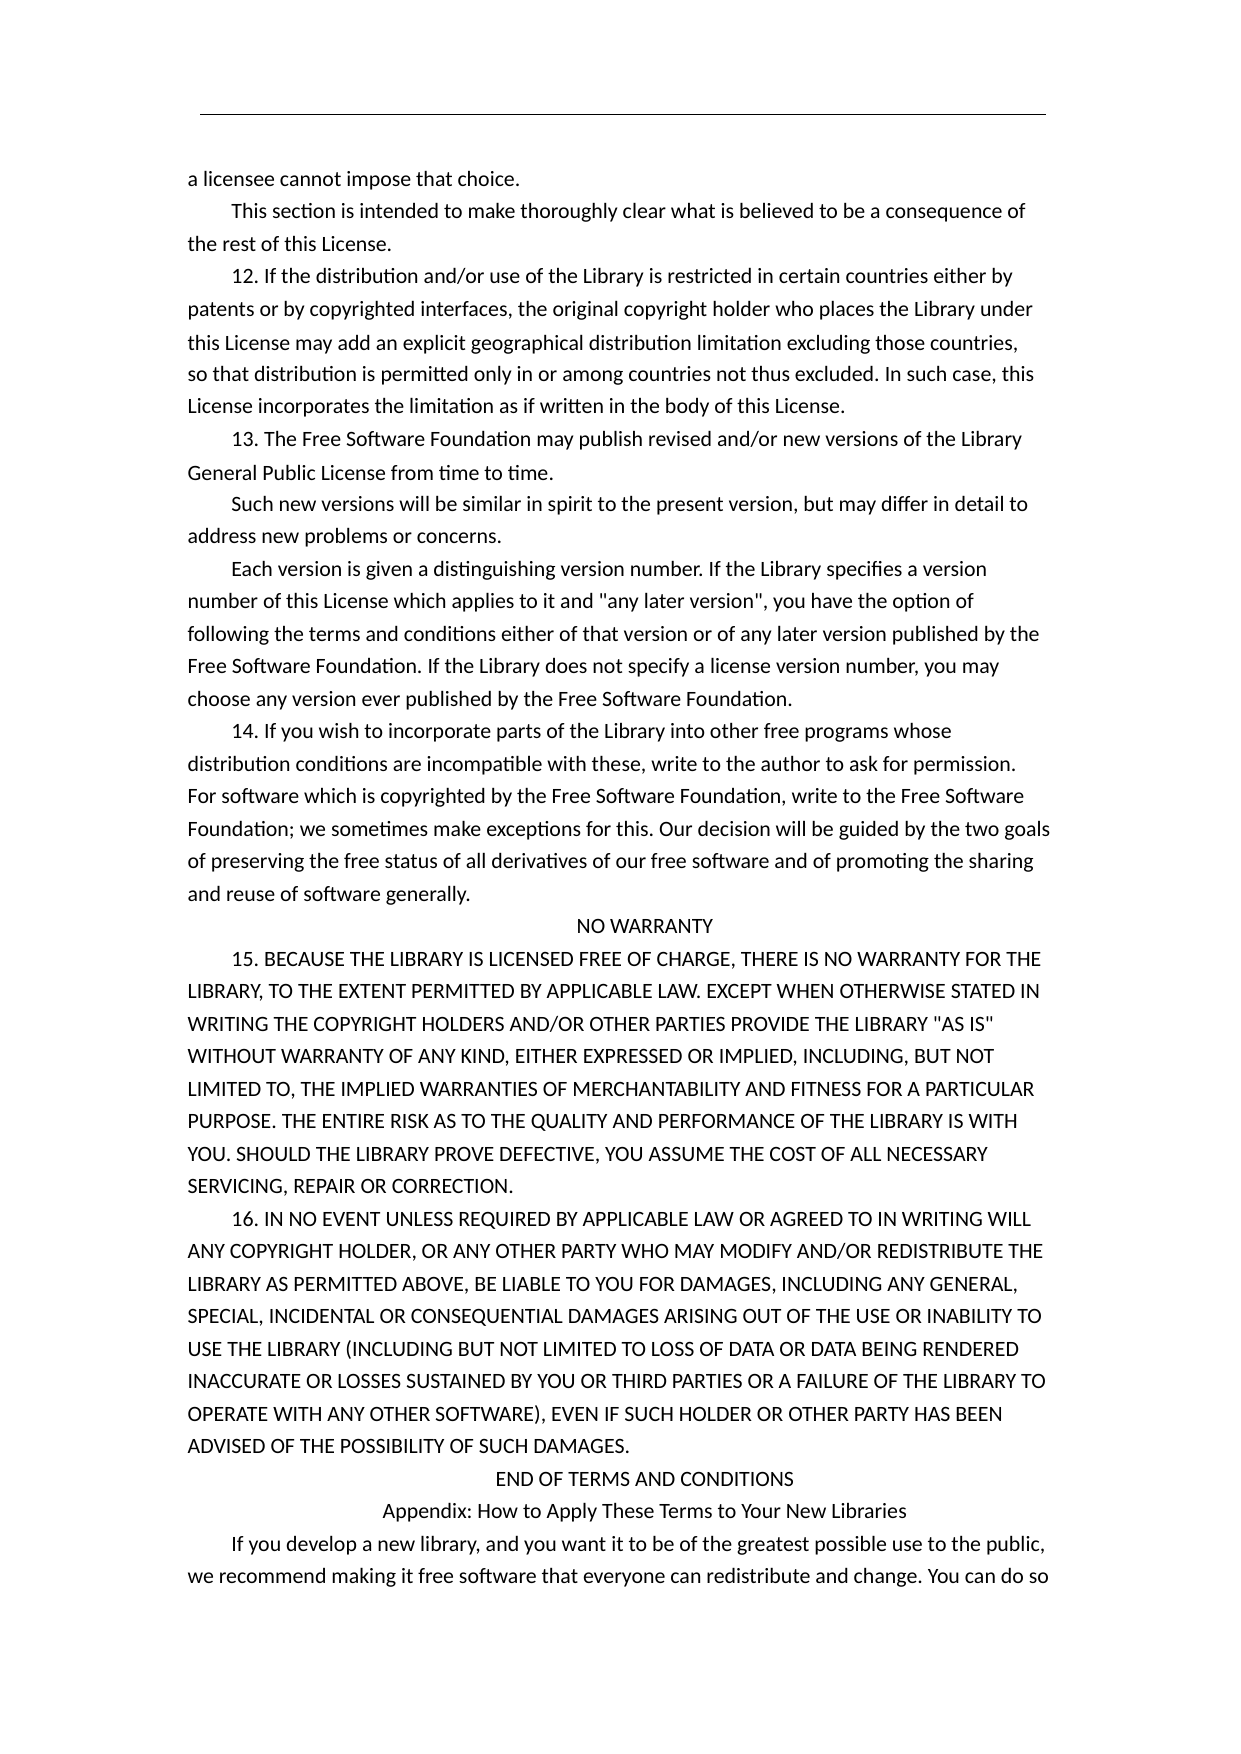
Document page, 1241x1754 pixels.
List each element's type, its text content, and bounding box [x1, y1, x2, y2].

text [187, 162, 1053, 194]
text END OF TERMS AND CONDITIONS [200, 1462, 1046, 1494]
text Each version is given a distinguishing version number. If the Library specifies a version number of this License which applies to it and "any later version", you have the option of following the terms and conditions either of that version or of any later version published by the Free Software Foundation. If the Library does not specify a license version number, you may choose any version ever published by the Free Software Foundation. [187, 552, 1053, 714]
text Such new versions will be similar in spirit to the present version, but may differ in detail to address new problems or concerns. [187, 487, 1053, 552]
text 14. If you wish to incorporate parts of the Library into other free programs whose distribution conditions are incompatible with these, write to the author to ask for permission. For software which is copyrighted by the Free Software Foundation, write to the Free Software Foundation; we sometimes make exceptions for this. Our decision will be guided by the two goals of preserving the free status of all derivatives of our free software and of promoting the sharing and reuse of software generally. [187, 714, 1053, 909]
text 12. If the distribution and/or use of the Library is restricted in certain countries either by patents or by copyrighted interfaces, the original copyright holder who places the Library under this License may add an explicit geographical distribution limitation excluding those countries, so that distribution is permitted only in or among countries not thus excluded. In such case, this License incorporates the limitation as if written in the body of this License. [187, 259, 1053, 422]
text 16. IN NO EVENT UNLESS REQUIRED BY APPLICABLE LAW OR AGREED TO IN WRITING WILL ANY COPYRIGHT HOLDER, OR ANY OTHER PARTY WHO MAY MODIFY AND/OR REDISTRIBUTE THE LIBRARY AS PERMITTED ABOVE, BE LIABLE TO YOU FOR DAMAGES, INCLUDING ANY GENERAL, SPECIAL, INCIDENTAL OR CONSEQUENTIAL DAMAGES ARISING OUT OF THE USE OR INABILITY TO USE THE LIBRARY (INCLUDING BUT NOT LIMITED TO LOSS OF DATA OR DATA BEING RENDERED INACCURATE OR LOSSES SUSTAINED BY YOU OR THIRD PARTIES OR A FAILURE OF THE LIBRARY TO OPERATE WITH ANY OTHER SOFTWARE), EVEN IF SUCH HOLDER OR OTHER PARTY HAS BEEN ADVISED OF THE POSSIBILITY OF SUCH DAMAGES. [187, 1202, 1053, 1462]
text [187, 1527, 1053, 1592]
text 15. BECAUSE THE LIBRARY IS LICENSED FREE OF CHARGE, THERE IS NO WARRANTY FOR THE LIBRARY, TO THE EXTENT PERMITTED BY APPLICABLE LAW. EXCEPT WHEN OTHERWISE STATED IN WRITING THE COPYRIGHT HOLDERS AND/OR OTHER PARTIES PROVIDE THE LIBRARY "AS IS" WITHOUT WARRANTY OF ANY KIND, EITHER EXPRESSED OR IMPLIED, INCLUDING, BUT NOT LIMITED TO, THE IMPLIED WARRANTIES OF MERCHANTABILITY AND FITNESS FOR A PARTICULAR PURPOSE. THE ENTIRE RISK AS TO THE QUALITY AND PERFORMANCE OF THE LIBRARY IS WITH YOU. SHOULD THE LIBRARY PROVE DEFECTIVE, YOU ASSUME THE COST OF ALL NECESSARY SERVICING, REPAIR OR CORRECTION. [187, 942, 1053, 1202]
text NO WARRANTY [200, 909, 1046, 942]
text 13. The Free Software Foundation may publish revised and/or new versions of the Library General Public License from time to time. [187, 422, 1053, 487]
text Appendix: How to Apply These Terms to Your New Libraries [200, 1494, 1046, 1527]
text This section is intended to make thoroughly clear what is believed to be a consequence of the rest of this License. [187, 194, 1053, 259]
